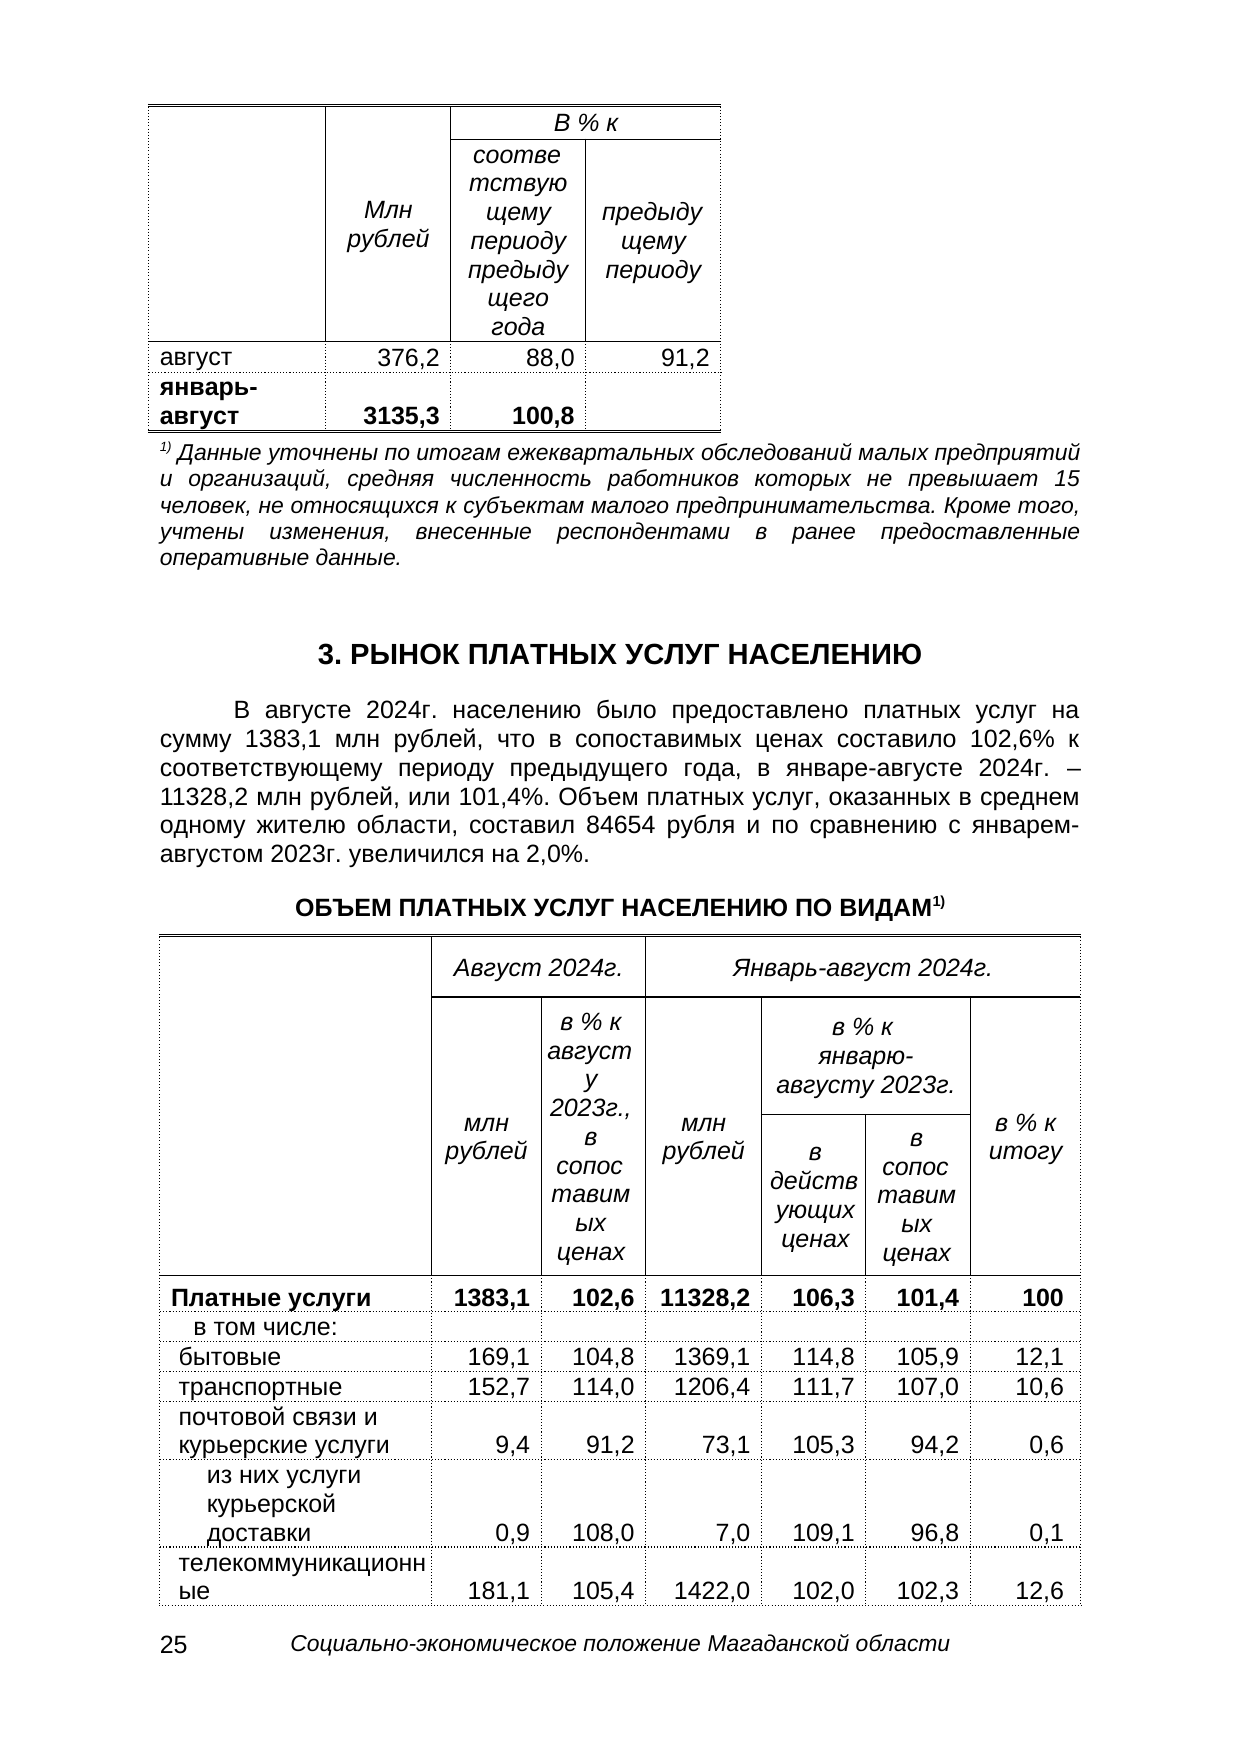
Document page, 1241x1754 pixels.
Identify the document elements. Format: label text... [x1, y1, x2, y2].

table_cell январь-август [148, 372, 326, 429]
table_cell 91,2 [541, 1401, 646, 1459]
table_cell 102,0 [761, 1546, 866, 1605]
table_cell 73,1 [646, 1401, 761, 1459]
table_cell 0,9 [432, 1459, 541, 1546]
table_cell 91,2 [586, 342, 721, 372]
table_cell почтовой связи и курьерские услуги [160, 1401, 432, 1459]
table_cell предыдущему периоду [586, 140, 721, 341]
table_cell 96,8 [866, 1459, 970, 1546]
table_cell 181,1 [432, 1546, 541, 1605]
table_cell 88,0 [451, 342, 586, 372]
table_cell 105,4 [541, 1546, 646, 1605]
table_header В % к [451, 107, 721, 138]
table_cell [586, 372, 721, 429]
table_cell 102,3 [866, 1546, 970, 1605]
table_header Август 2024г. [432, 937, 645, 996]
table_cell 106,3 [761, 1276, 866, 1311]
table_header [160, 937, 431, 1275]
table_cell 376,2 [326, 342, 451, 372]
table_cell 100,8 [451, 372, 586, 429]
table_cell бытовые [160, 1341, 432, 1371]
table_cell телекоммуникационные [160, 1546, 432, 1605]
text В августе 2024г. населению было предоставлено платных услуг на сумму 1383,1 млн рублей, что в сопоставимых ценах составило 102,6% к соответствующему периоду предыдущего года, в январе-августе 2024г. – 11328,2 млн рублей, или 101,4%. Объем платных услуг, оказанных в среднем одному жителю области, составил 84654 рубля и по сравнению с январем-августом 2023г. увеличился на 2,0%. [159, 695, 1081, 868]
table_cell 94,2 [866, 1401, 970, 1459]
table_cell [432, 1311, 541, 1341]
table_cell 111,7 [761, 1371, 866, 1401]
subtitle 3. РЫНОК ПЛАТНЫХ УСЛУГ НАСЕЛЕНИЮ [159, 637, 1081, 670]
table_cell 107,0 [866, 1371, 970, 1401]
table_header Январь-август 2024г. [646, 937, 1081, 996]
table_cell в % к итогу [971, 998, 1081, 1275]
table_cell 104,8 [541, 1341, 646, 1371]
table_cell 114,0 [541, 1371, 646, 1401]
table_cell в % к августу 2023г., в сопоставимых ценах [542, 998, 645, 1275]
table_cell [761, 1311, 866, 1341]
table_cell 105,9 [866, 1341, 970, 1371]
table_cell 9,4 [432, 1401, 541, 1459]
text ОБЪЕМ ПЛАТНЫХ УСЛУГ НАСЕЛЕНИЮ ПО ВИДАМ1) [159, 893, 1081, 922]
table_cell в % к январю-августу 2023г. [762, 998, 970, 1114]
table_cell 12,6 [970, 1546, 1081, 1605]
table_cell [970, 1311, 1081, 1341]
table_cell 102,6 [541, 1276, 646, 1311]
table_cell 3135,3 [326, 372, 451, 429]
table_cell 169,1 [432, 1341, 541, 1371]
table_cell в том числе: [160, 1311, 432, 1341]
table_cell 152,7 [432, 1371, 541, 1401]
table_cell 7,0 [646, 1459, 761, 1546]
table_cell 108,0 [541, 1459, 646, 1546]
table_cell 105,3 [761, 1401, 866, 1459]
table_cell 100 [970, 1276, 1081, 1311]
table_cell Платные услуги [160, 1276, 432, 1311]
table_header [148, 107, 325, 341]
table_cell [541, 1311, 646, 1341]
table_cell из них услуги курьерской доставки [160, 1459, 432, 1546]
table_cell 12,1 [970, 1341, 1081, 1371]
table_cell в действующих ценах [762, 1115, 865, 1275]
table_cell 101,4 [866, 1276, 970, 1311]
table_cell 1422,0 [646, 1546, 761, 1605]
table_header Млн рублей [326, 107, 450, 341]
table_cell соответствующему периоду предыдущего года [451, 140, 585, 341]
table_cell 10,6 [970, 1371, 1081, 1401]
table_cell 1383,1 [432, 1276, 541, 1311]
table_cell 0,6 [970, 1401, 1081, 1459]
table_cell [866, 1311, 970, 1341]
table_cell 0,1 [970, 1459, 1081, 1546]
table_cell август [148, 342, 326, 372]
table_cell млн рублей [432, 998, 541, 1275]
table_cell 109,1 [761, 1459, 866, 1546]
table_cell транспортные [160, 1371, 432, 1401]
table_cell 1206,4 [646, 1371, 761, 1401]
table_cell 11328,2 [646, 1276, 761, 1311]
table_cell млн рублей [646, 998, 761, 1275]
text 1) Данные уточнены по итогам ежеквартальных обследований малых предприятий и организаций, средняя численность работников которых не превышает 15 человек, не относящихся к субъектам малого предпринимательства. Кроме того, учтены изменения, внесенные респондентами в ранее предоставленные оперативные данные. [159, 439, 1081, 571]
table_cell [646, 1311, 761, 1341]
table_cell в сопоставимых ценах [866, 1115, 970, 1275]
table_cell 114,8 [761, 1341, 866, 1371]
table_cell 1369,1 [646, 1341, 761, 1371]
